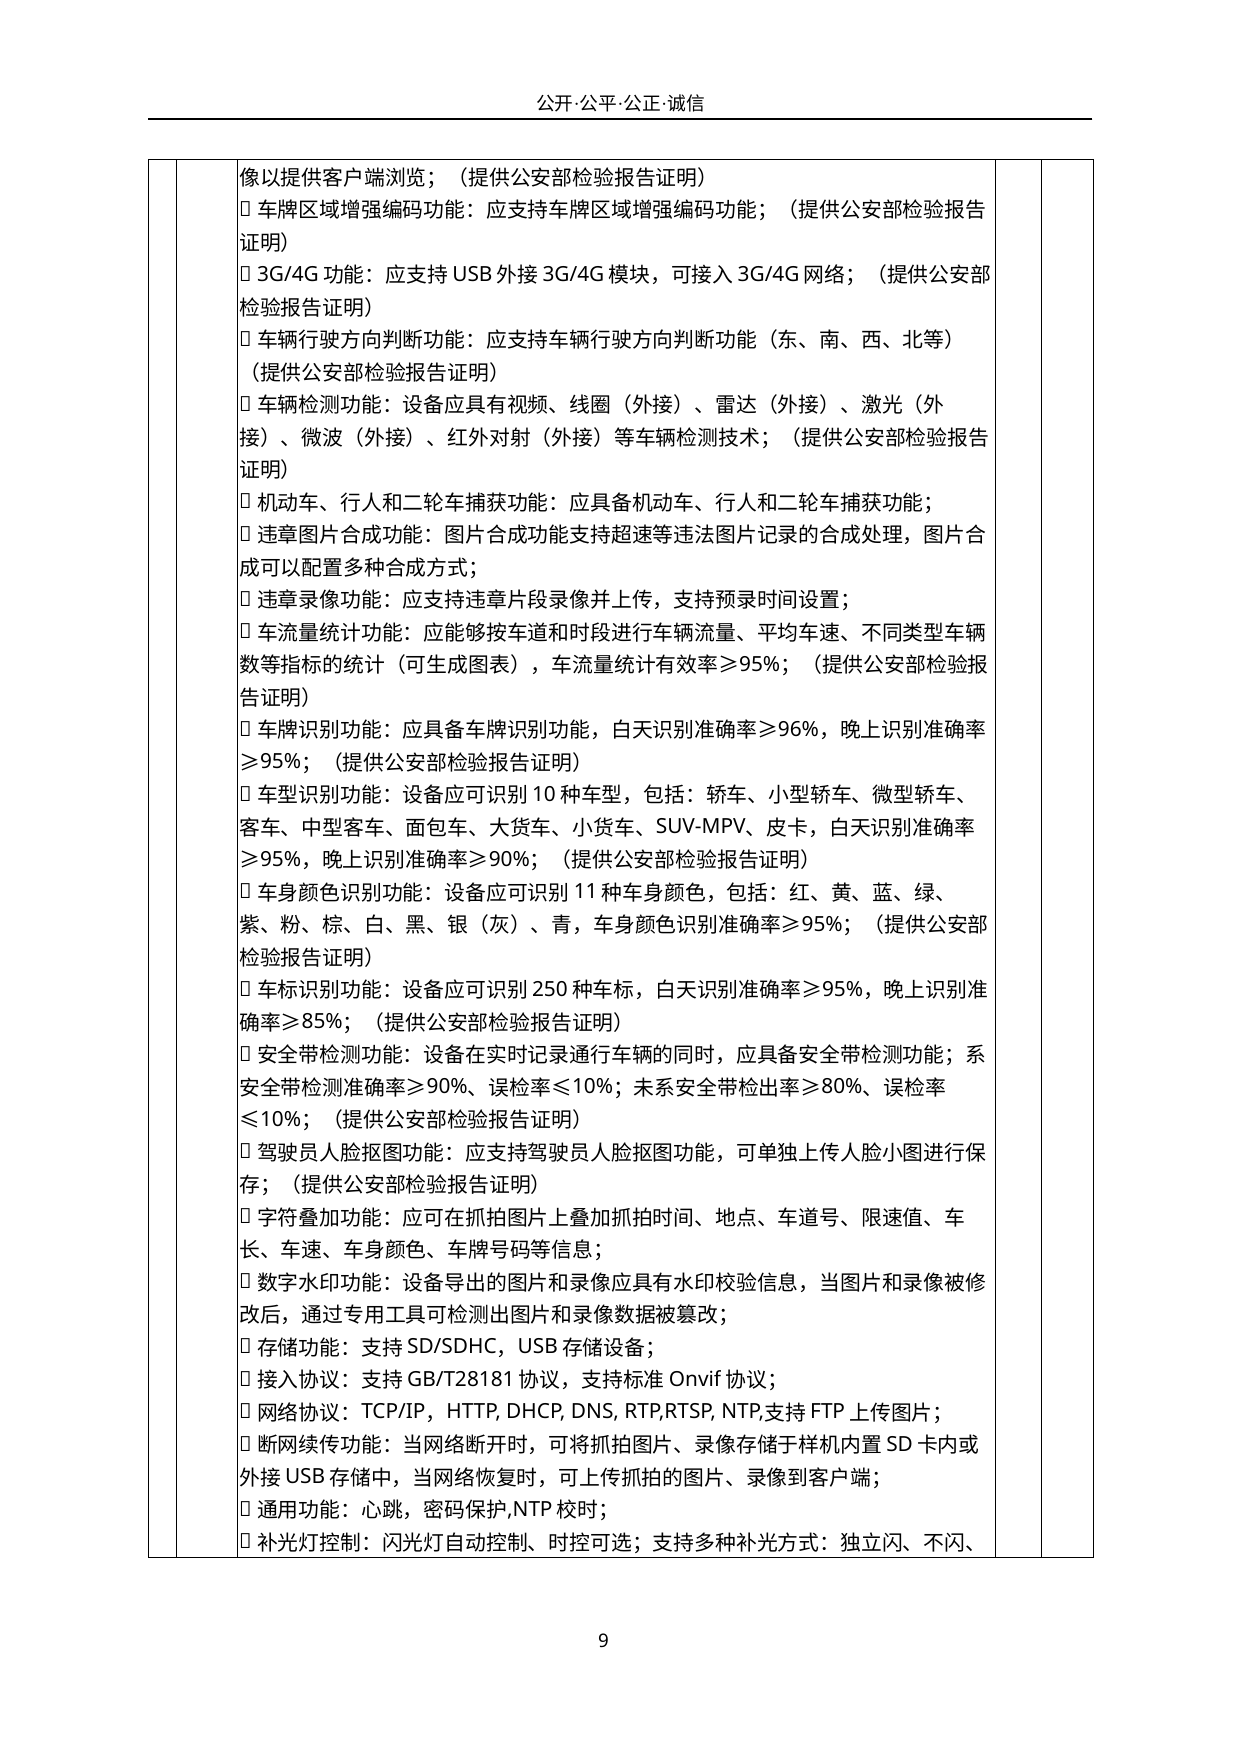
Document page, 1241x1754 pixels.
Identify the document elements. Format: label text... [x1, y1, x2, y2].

table_cell 台 [996, 160, 1041, 1557]
table_cell 6 [1042, 160, 1093, 1557]
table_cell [177, 160, 237, 1557]
table_cell 1 [149, 160, 176, 1557]
